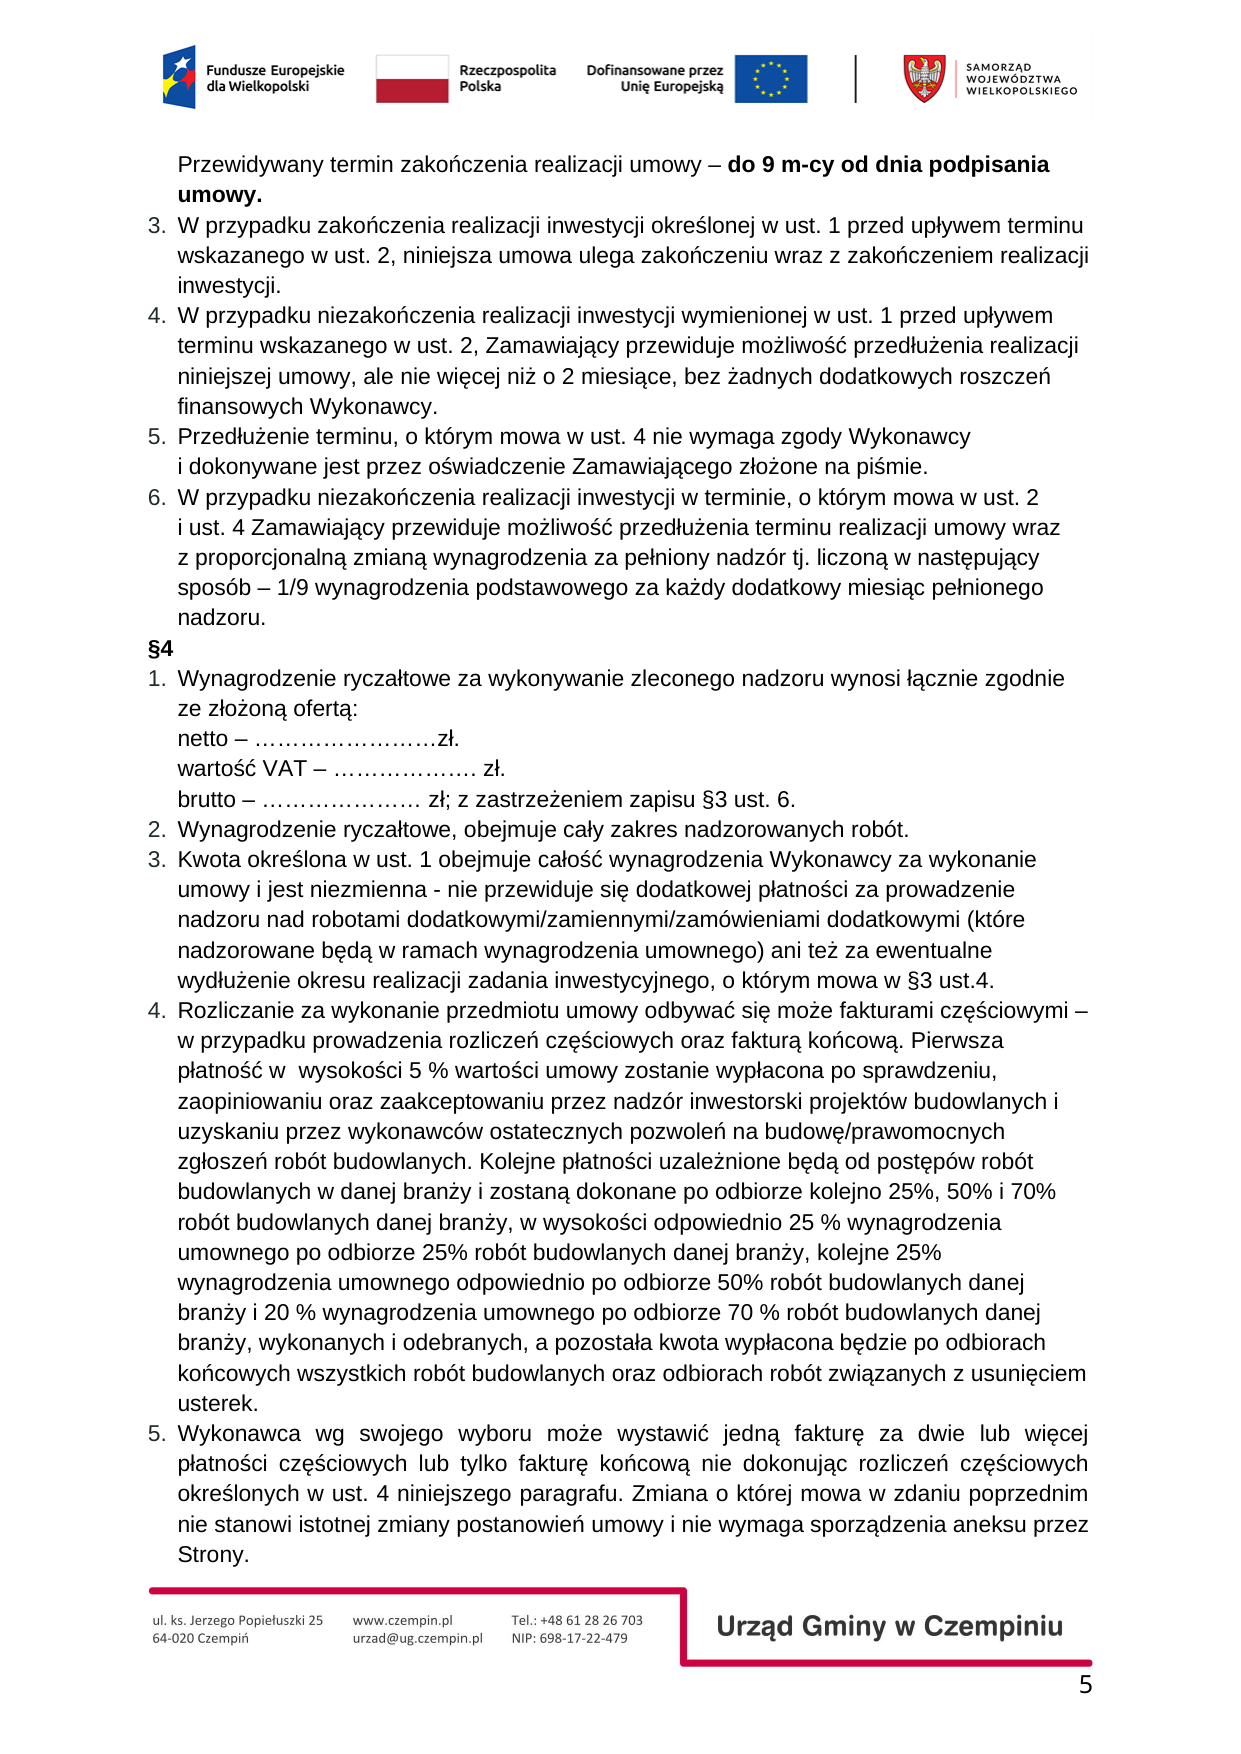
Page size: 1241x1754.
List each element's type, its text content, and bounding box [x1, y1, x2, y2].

list Wykonawca wg swojego wyboru może wystawić jedną fakturę za dwie lub więcej płatności częściowych lub tylko fakturę końcową nie dokonując rozliczeń częściowych określonych w ust. 4 niniejszego paragrafu. Zmiana o której mowa w zdaniu poprzednim nie stanowi istotnej zmiany postanowień umowy i nie wymaga sporządzenia aneksu przez Strony. [148, 1420, 1090, 1567]
list W przypadku niezakończenia realizacji inwestycji wymienionej w ust. 1 przed upływem terminu wskazanego w ust. 2, Zamawiający przewiduje możliwość przedłużenia realizacji niniejszej umowy, ale nie więcej niż o 2 miesiące, bez żadnych dodatkowych roszczeń finansowych Wykonawcy. [148, 302, 1090, 419]
list W przypadku zakończenia realizacji inwestycji określonej w ust. 1 przed upływem terminu wskazanego w ust. 2, niniejsza umowa ulega zakończeniu wraz z zakończeniem realizacji inwestycji. [148, 212, 1090, 298]
text wartość VAT – ………………. zł. [177, 755, 1093, 782]
list Rozliczanie za wykonanie przedmiotu umowy odbywać się może fakturami częściowymi – w przypadku prowadzenia rozliczeń częściowych oraz fakturą końcową. Pierwsza płatność w wysokości 5 % wartości umowy zostanie wypłacona po sprawdzeniu, zaopiniowaniu oraz zaakceptowaniu przez nadzór inwestorski projektów budowlanych i uzyskaniu przez wykonawców ostatecznych pozwoleń na budowę/prawomocnych zgłoszeń robót budowlanych. Kolejne płatności uzależnione będą od postępów robót budowlanych w danej branży i zostaną dokonane po odbiorze kolejno 25%, 50% i 70% robót budowlanych danej branży, w wysokości odpowiednio 25 % wynagrodzenia umownego po odbiorze 25% robót budowlanych danej branży, kolejne 25% wynagrodzenia umownego odpowiednio po odbiorze 50% robót budowlanych danej branży i 20 % wynagrodzenia umownego po odbiorze 70 % robót budowlanych danej branży, wykonanych i odebranych, a pozostała kwota wypłacona będzie po odbiorach końcowych wszystkich robót budowlanych oraz odbiorach robót związanych z usunięciem usterek. [148, 997, 1090, 1416]
text §4 [148, 634, 1091, 661]
list W przypadku niezakończenia realizacji inwestycji w terminie, o którym mowa w ust. 2 i ust. 4 Zamawiający przewiduje możliwość przedłużenia terminu realizacji umowy wraz z proporcjonalną zmianą wynagrodzenia za pełniony nadzór tj. liczoną w następujący sposób – 1/9 wynagrodzenia podstawowego za każdy dodatkowy miesiąc pełnionego nadzoru. [148, 483, 1090, 631]
text netto – ……………………zł. [177, 725, 1091, 751]
picture [148, 1587, 1093, 1667]
list Wynagrodzenie ryczałtowe, obejmuje cały zakres nadzorowanych robót. [148, 816, 1091, 842]
list Wynagrodzenie ryczałtowe za wykonywanie zleconego nadzoru wynosi łącznie zgodnie ze złożoną ofertą: [148, 665, 1091, 721]
list Kwota określona w ust. 1 obejmuje całość wynagrodzenia Wykonawcy za wykonanie umowy i jest niezmienna - nie przewiduje się dodatkowej płatności za prowadzenie nadzoru nad robotami dodatkowymi/zamiennymi/zamówieniami dodatkowymi (które nadzorowane będą w ramach wynagrodzenia umownego) ani też za ewentualne wydłużenie okresu realizacji zadania inwestycyjnego, o którym mowa w §3 ust.4. [148, 846, 1090, 993]
text brutto – ………………… zł; z zastrzeżeniem zapisu §3 ust. 6. [177, 786, 1093, 812]
picture [147, 29, 1093, 125]
list Przedłużenie terminu, o którym mowa w ust. 4 nie wymaga zgody Wykonawcy i dokonywane jest przez oświadczenie Zamawiającego złożone na piśmie. [148, 423, 1090, 479]
